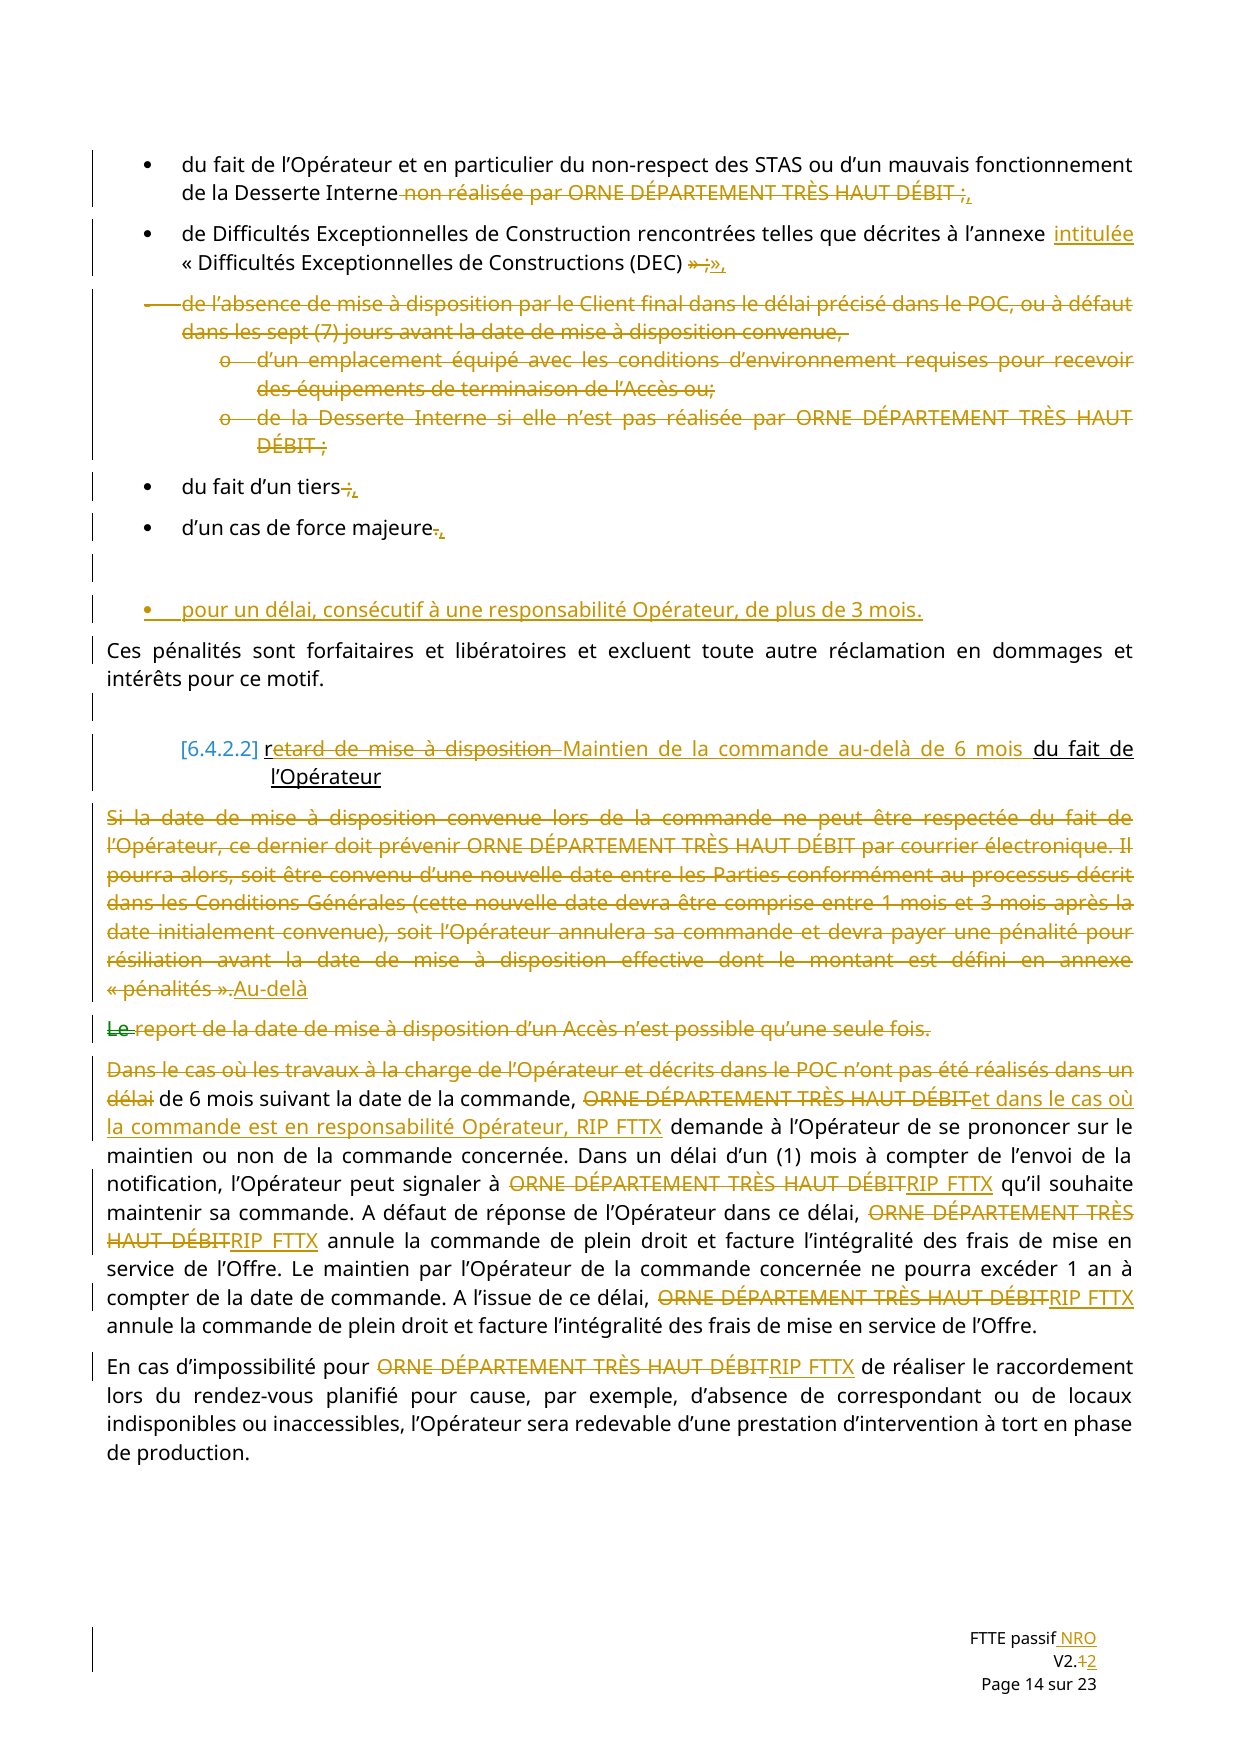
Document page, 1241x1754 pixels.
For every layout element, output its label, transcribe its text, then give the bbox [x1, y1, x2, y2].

list d’un cas de force majeure [144, 513, 1134, 541]
list du fait de l’Opérateur et en particulier du non-respect des STAS ou d’un mauvais fonctionnement de la Desserte Interne [144, 150, 1134, 207]
list du fait d’un tiers [144, 472, 1134, 501]
subtitle du fait de l’Opérateur [180, 734, 1134, 791]
text de 6 mois suivant la date de la commande, demande à l’Opérateur de se prononcer sur le maintien ou non de la commande concernée. Dans un délai d’un (1) mois à compter de l’envoi de la notification, l’Opérateur peut signaler à qu’il souhaite maintenir sa commande. A défaut de réponse de l’Opérateur dans ce délai, annule la commande de plein droit et facture l’intégralité des frais de mise en service de l’Offre. Le maintien par l’Opérateur de la commande concernée ne pourra excéder 1 an à compter de la date de commande. A l’issue de ce délai, annule la commande de plein droit et facture l’intégralité des frais de mise en service de l’Offre. [106, 1073, 1134, 1340]
text Ces pénalités sont forfaitaires et libératoires et excluent toute autre réclamation en dommages et intérêts pour ce motif. [106, 636, 1134, 693]
text En cas d’impossibilité pour de réaliser le raccordement lors du rendez-vous planifié pour cause, par exemple, d’absence de correspondant ou de locaux indisponibles ou inaccessibles, l’Opérateur sera redevable d’une prestation d’intervention à tort en phase de production. [106, 1352, 1134, 1466]
list de Difficultés Exceptionnelles de Construction rencontrées telles que décrites à l’annexe « Difficultés Exceptionnelles de Constructions (DEC) [144, 219, 1134, 276]
